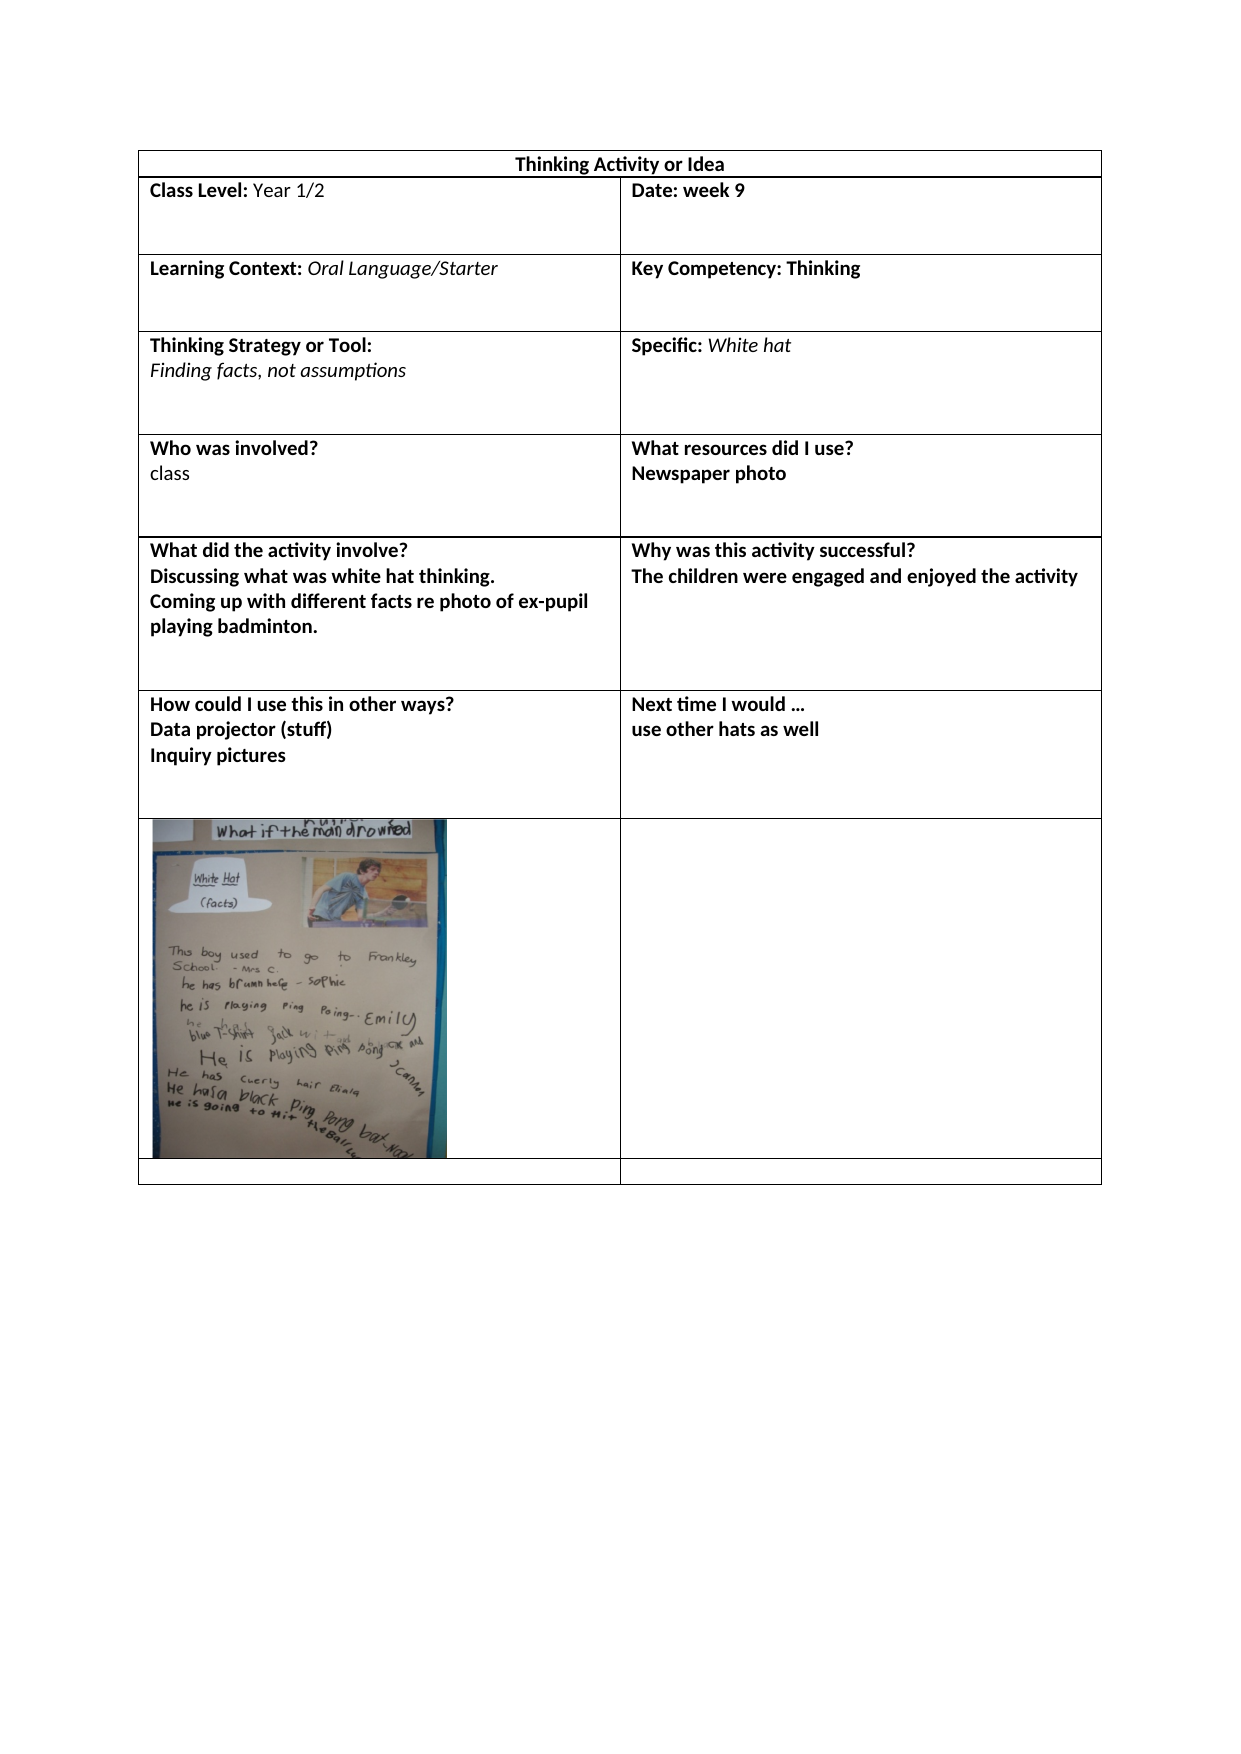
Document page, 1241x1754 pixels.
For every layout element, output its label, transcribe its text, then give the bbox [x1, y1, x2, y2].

table_header Thinking Activity or Idea [139, 151, 1101, 176]
table_cell Specific: White hat [621, 332, 1101, 434]
table_cell [447, 819, 620, 1158]
table_cell What resources did I use? Newspaper photo [621, 435, 1101, 536]
table_cell [621, 1159, 1101, 1184]
table_cell Next time I would … use other hats as well [621, 691, 1101, 818]
table_cell [139, 819, 152, 1158]
table_cell Thinking Strategy or Tool: Finding facts, not assumptions [139, 332, 620, 434]
table_cell How could I use this in other ways? Data projector (stuff) Inquiry pictures [139, 691, 620, 818]
table_cell Key Competency: Thinking [621, 255, 1101, 331]
table_cell [139, 1159, 620, 1184]
table_cell Who was involved? class [139, 435, 620, 536]
table_cell Why was this activity successful? The children were engaged and enjoyed the activity [621, 538, 1101, 690]
picture [153, 820, 447, 1158]
table_cell What did the activity involve? Discussing what was white hat thinking. Coming up with different facts re photo of ex-pupil playing badminton. [139, 538, 620, 690]
table_cell Date: week 9 [621, 178, 1101, 254]
table_cell Class Level: Year 1/2 [139, 178, 620, 254]
table_cell [621, 819, 1101, 1158]
table_cell Learning Context: Oral Language/Starter [139, 255, 620, 331]
